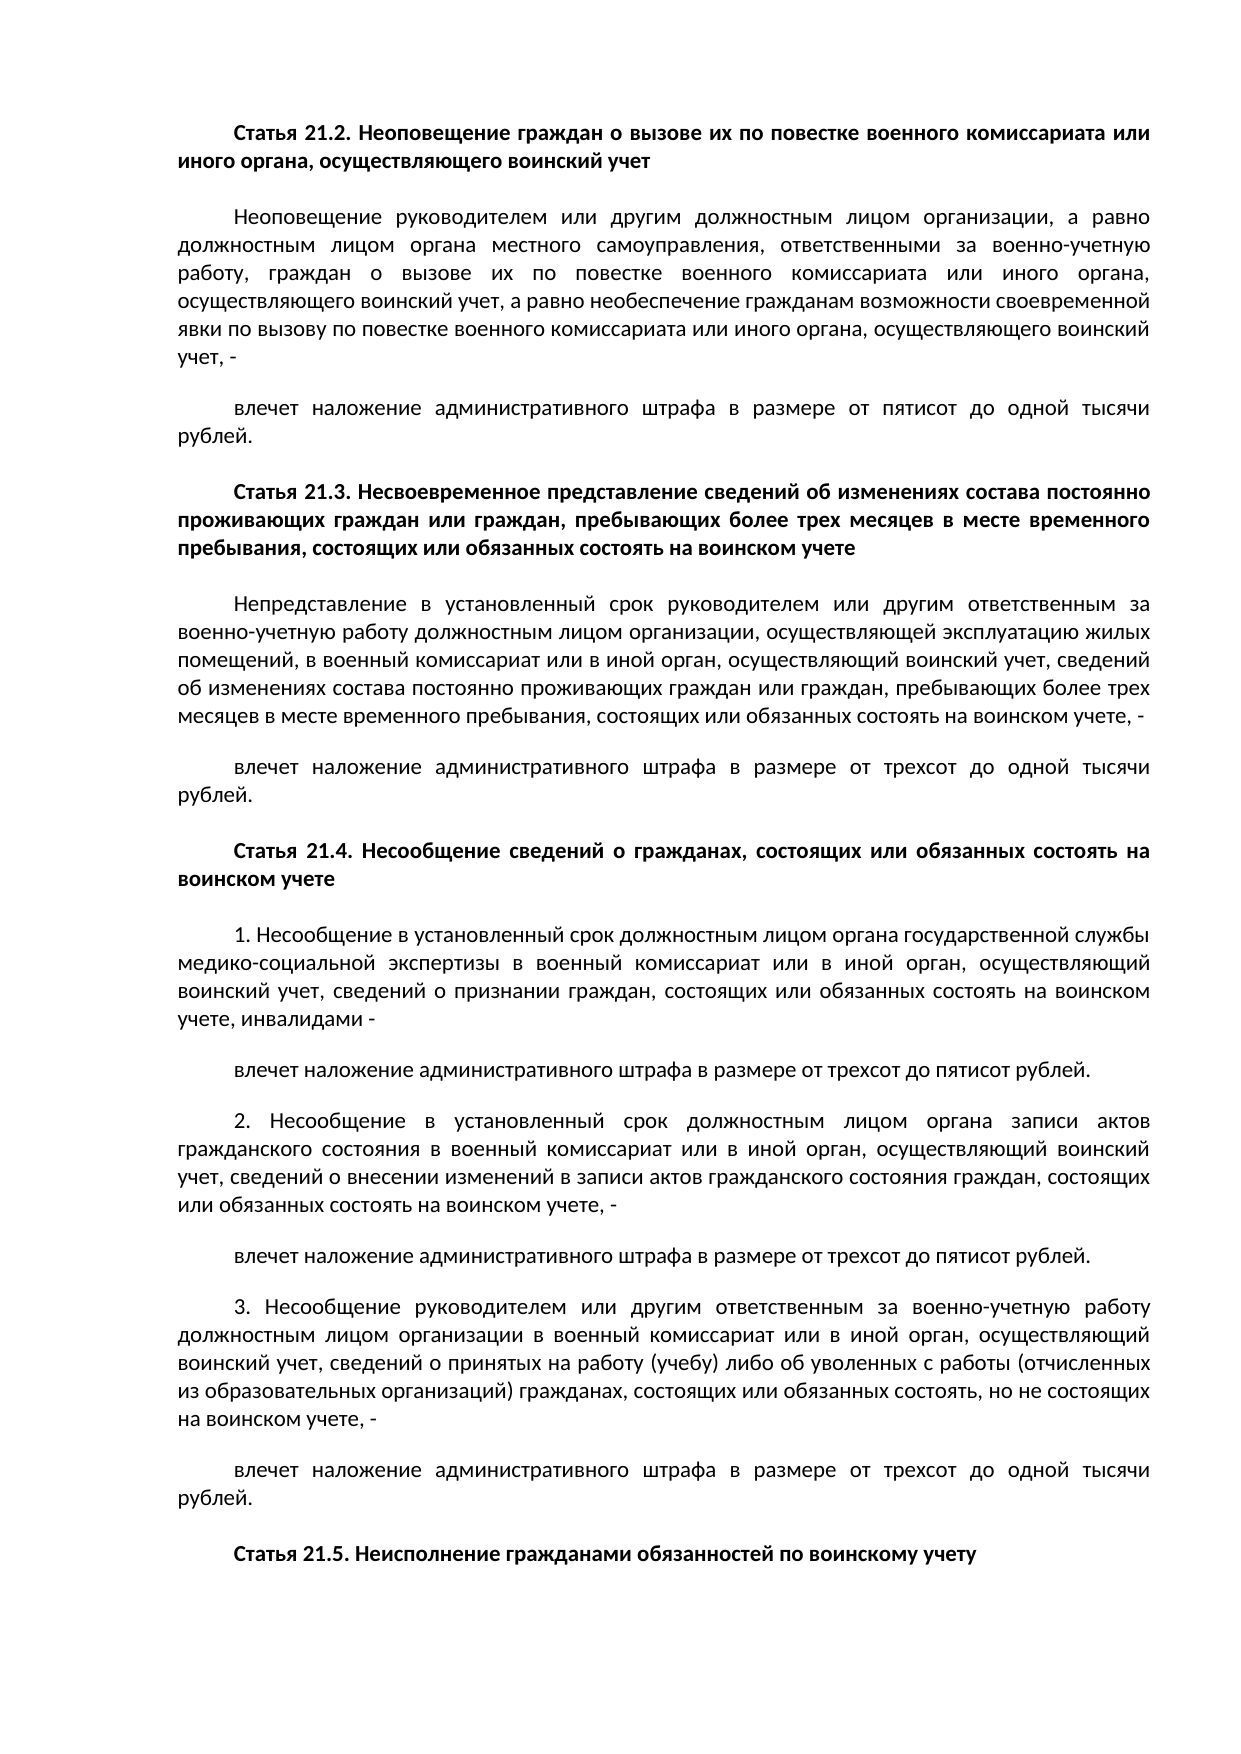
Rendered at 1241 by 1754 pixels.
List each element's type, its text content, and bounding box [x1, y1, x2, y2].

text влечет наложение административного штрафа в размере от трехсот до одной тысячи рублей. [177, 752, 1152, 808]
title Статья 21.2. Неоповещение граждан о вызове их по повестке военного комиссариата или иного органа, осуществляющего воинский учет [177, 118, 1152, 174]
text 3. Несообщение руководителем или другим ответственным за военно-учетную работу должностным лицом организации в военный комиссариат или в иной орган, осуществляющий воинский учет, сведений о принятых на работу (учебу) либо об уволенных с работы (отчисленных из образовательных организаций) гражданах, состоящих или обязанных состоять, но не состоящих на воинском учете, - [177, 1292, 1152, 1432]
title Статья 21.4. Несообщение сведений о гражданах, состоящих или обязанных состоять на воинском учете [177, 836, 1152, 892]
text Неоповещение руководителем или другим должностным лицом организации, а равно должностным лицом органа местного самоуправления, ответственными за военно-учетную работу, граждан о вызове их по повестке военного комиссариата или иного органа, осуществляющего воинский учет, а равно необеспечение гражданам возможности своевременной явки по вызову по повестке военного комиссариата или иного органа, осуществляющего воинский учет, - [177, 202, 1152, 370]
text 1. Несообщение в установленный срок должностным лицом органа государственной службы медико-социальной экспертизы в военный комиссариат или в иной орган, осуществляющий воинский учет, сведений о признании граждан, состоящих или обязанных состоять на воинском учете, инвалидами - [177, 921, 1152, 1033]
text влечет наложение административного штрафа в размере от пятисот до одной тысячи рублей. [177, 393, 1152, 449]
text влечет наложение административного штрафа в размере от трехсот до одной тысячи рублей. [177, 1455, 1152, 1511]
title Статья 21.3. Несвоевременное представление сведений об изменениях состава постоянно проживающих граждан или граждан, пребывающих более трех месяцев в месте временного пребывания, состоящих или обязанных состоять на воинском учете [177, 477, 1152, 561]
text влечет наложение административного штрафа в размере от трехсот до пятисот рублей. [177, 1241, 1152, 1269]
text Непредставление в установленный срок руководителем или другим ответственным за военно-учетную работу должностным лицом организации, осуществляющей эксплуатацию жилых помещений, в военный комиссариат или в иной орган, осуществляющий воинский учет, сведений об изменениях состава постоянно проживающих граждан или граждан, пребывающих более трех месяцев в месте временного пребывания, состоящих или обязанных состоять на воинском учете, - [177, 589, 1152, 729]
text влечет наложение административного штрафа в размере от трехсот до пятисот рублей. [177, 1056, 1152, 1083]
title Статья 21.5. Неисполнение гражданами обязанностей по воинскому учету [177, 1539, 1152, 1567]
text 2. Несообщение в установленный срок должностным лицом органа записи актов гражданского состояния в военный комиссариат или в иной орган, осуществляющий воинский учет, сведений о внесении изменений в записи актов гражданского состояния граждан, состоящих или обязанных состоять на воинском учете, - [177, 1106, 1152, 1218]
